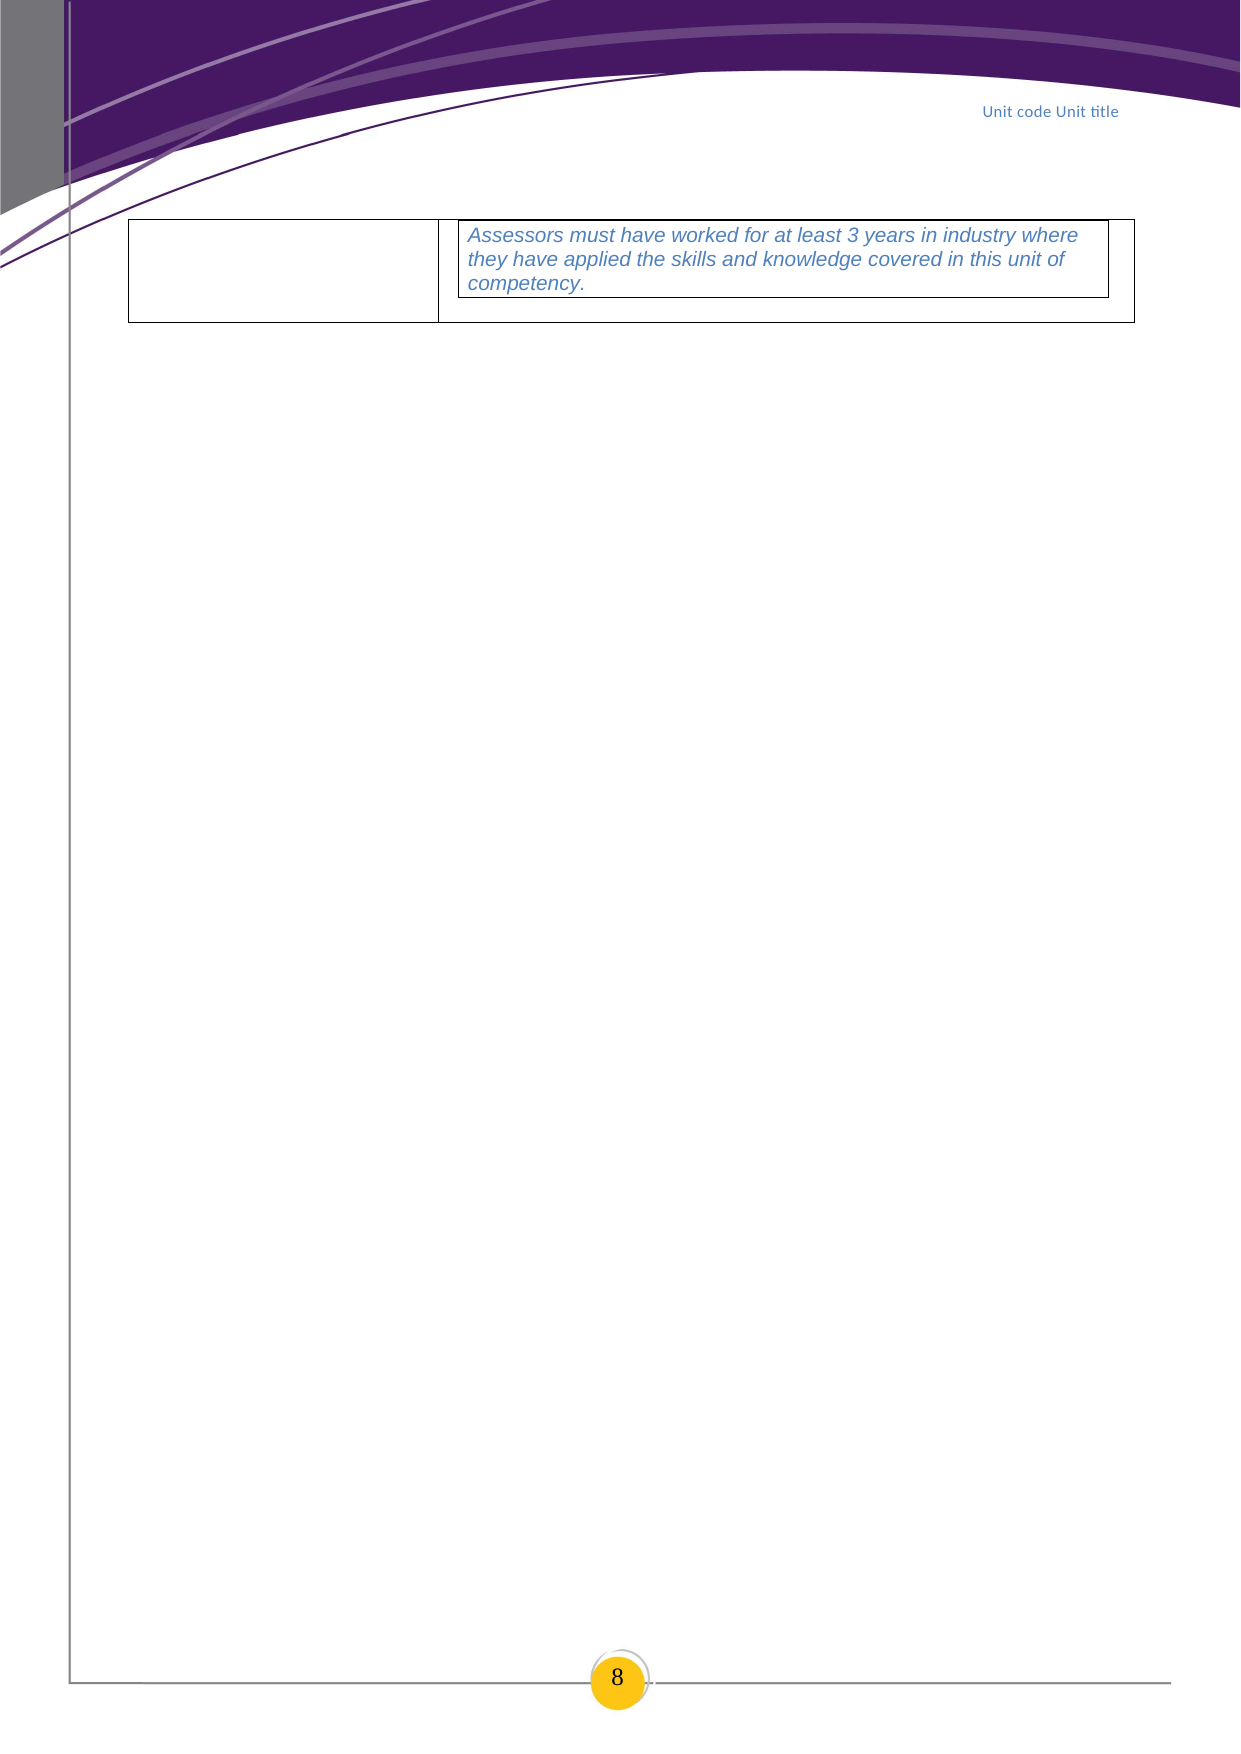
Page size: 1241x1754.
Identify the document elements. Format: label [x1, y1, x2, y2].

table_cell [129, 220, 438, 322]
table_cell [439, 220, 1134, 322]
picture [0, 0, 1241, 1754]
